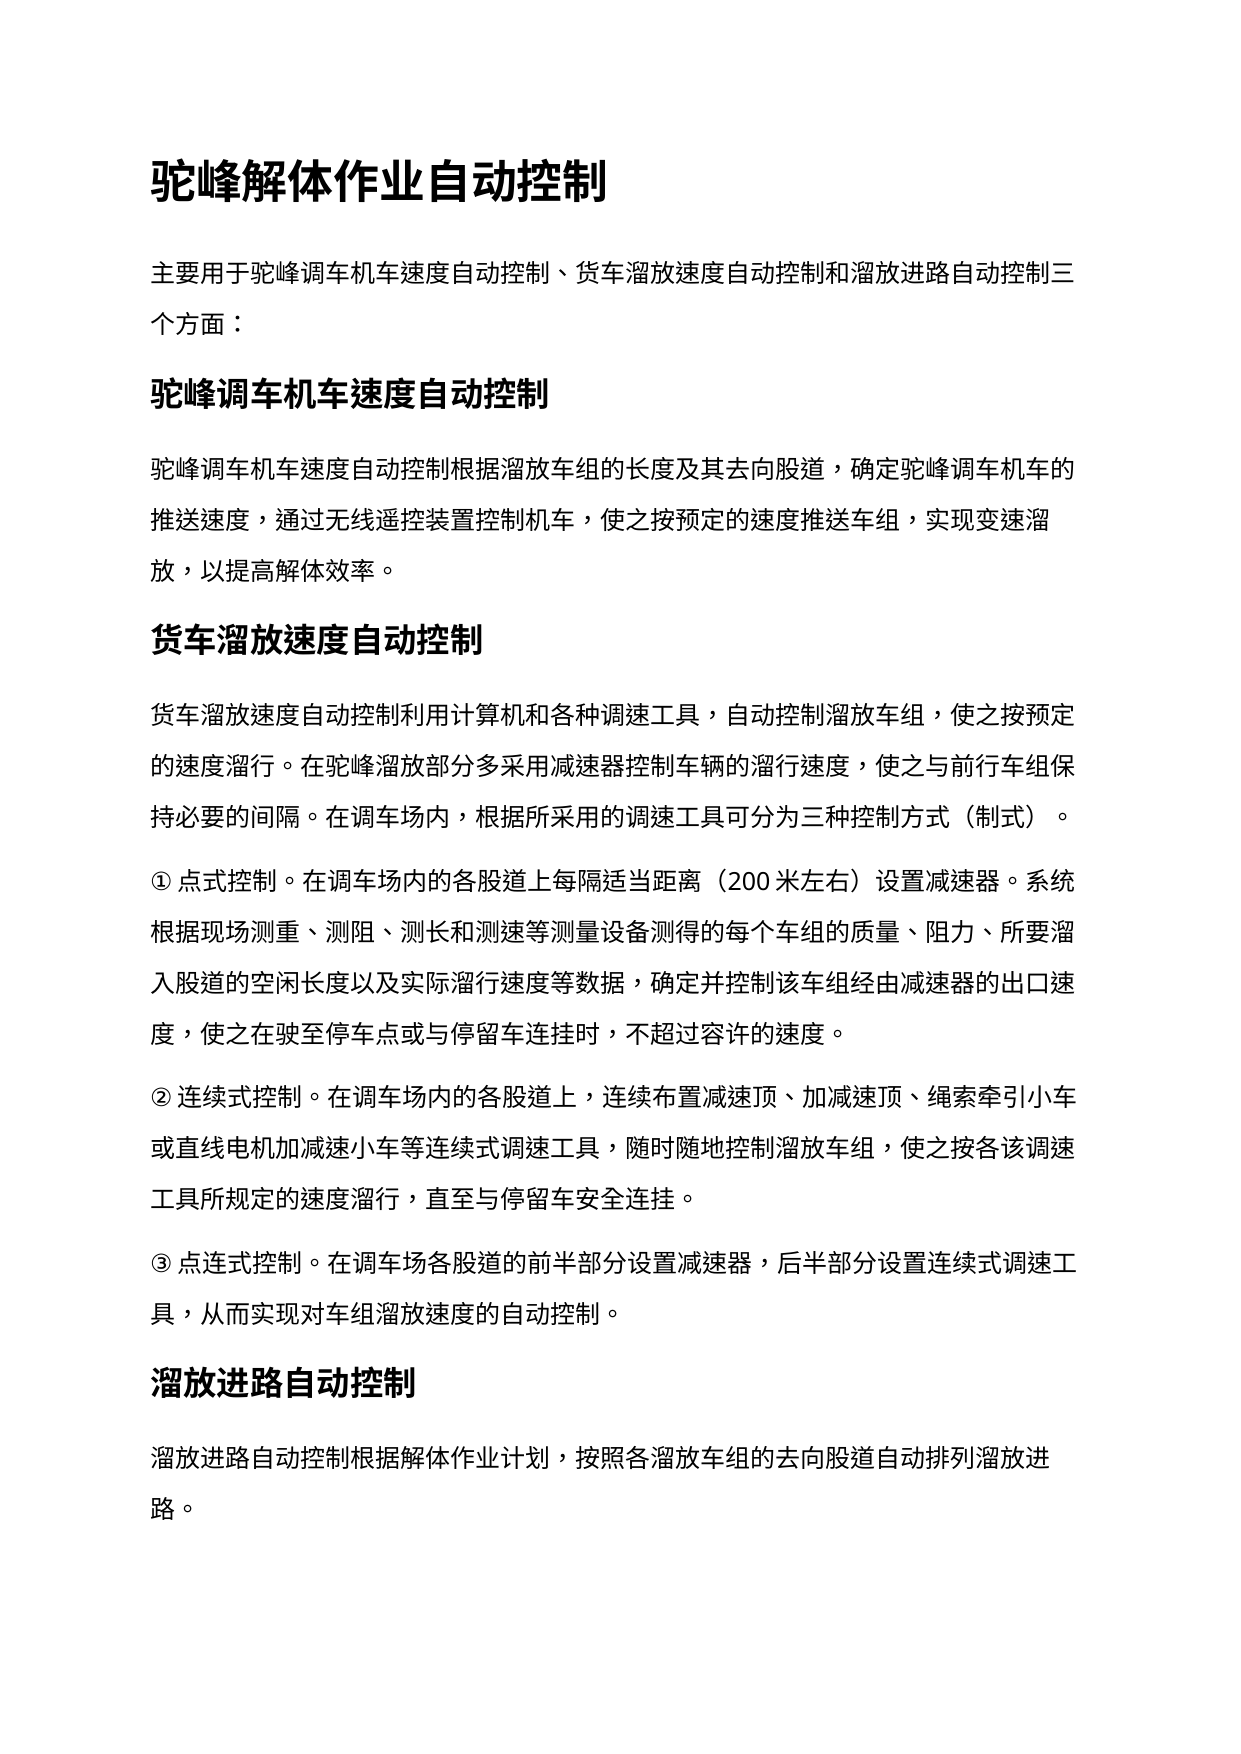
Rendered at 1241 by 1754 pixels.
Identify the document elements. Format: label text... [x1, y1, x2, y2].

text 溜放进路自动控制根据解体作业计划，按照各溜放车组的去向股道自动排列溜放进路。 [150, 1441, 1090, 1526]
text 驼峰调车机车速度自动控制 [150, 371, 1090, 416]
text ②连续式控制。在调车场内的各股道上，连续布置减速顶、加减速顶、绳索牵引小车或直线电机加减速小车等连续式调速工具，随时随地控制溜放车组，使之按各该调速工具所规定的速度溜行，直至与停留车安全连挂。 [150, 1080, 1090, 1216]
text ③点连式控制。在调车场各股道的前半部分设置减速器，后半部分设置连续式调速工具，从而实现对车组溜放速度的自动控制。 [150, 1245, 1090, 1331]
text 货车溜放速度自动控制 [150, 617, 1090, 662]
text 溜放进路自动控制 [150, 1360, 1090, 1405]
text 驼峰解体作业自动控制 [150, 150, 1090, 212]
text ①点式控制。在调车场内的各股道上每隔适当距离（200米左右）设置减速器。系统根据现场测重、测阻、测长和测速等测量设备测得的每个车组的质量、阻力、所要溜入股道的空闲长度以及实际溜行速度等数据，确定并控制该车组经由减速器的出口速度，使之在驶至停车点或与停留车连挂时，不超过容许的速度。 [150, 863, 1090, 1050]
text 货车溜放速度自动控制利用计算机和各种调速工具，自动控制溜放车组，使之按预定的速度溜行。在驼峰溜放部分多采用减速器控制车辆的溜行速度，使之与前行车组保持必要的间隔。在调车场内，根据所采用的调速工具可分为三种控制方式（制式）。 [150, 697, 1090, 834]
text 主要用于驼峰调车机车速度自动控制、货车溜放速度自动控制和溜放进路自动控制三个方面： [150, 256, 1090, 341]
text 驼峰调车机车速度自动控制根据溜放车组的长度及其去向股道，确定驼峰调车机车的推送速度，通过无线遥控装置控制机车，使之按预定的速度推送车组，实现变速溜放，以提高解体效率。 [150, 451, 1090, 587]
